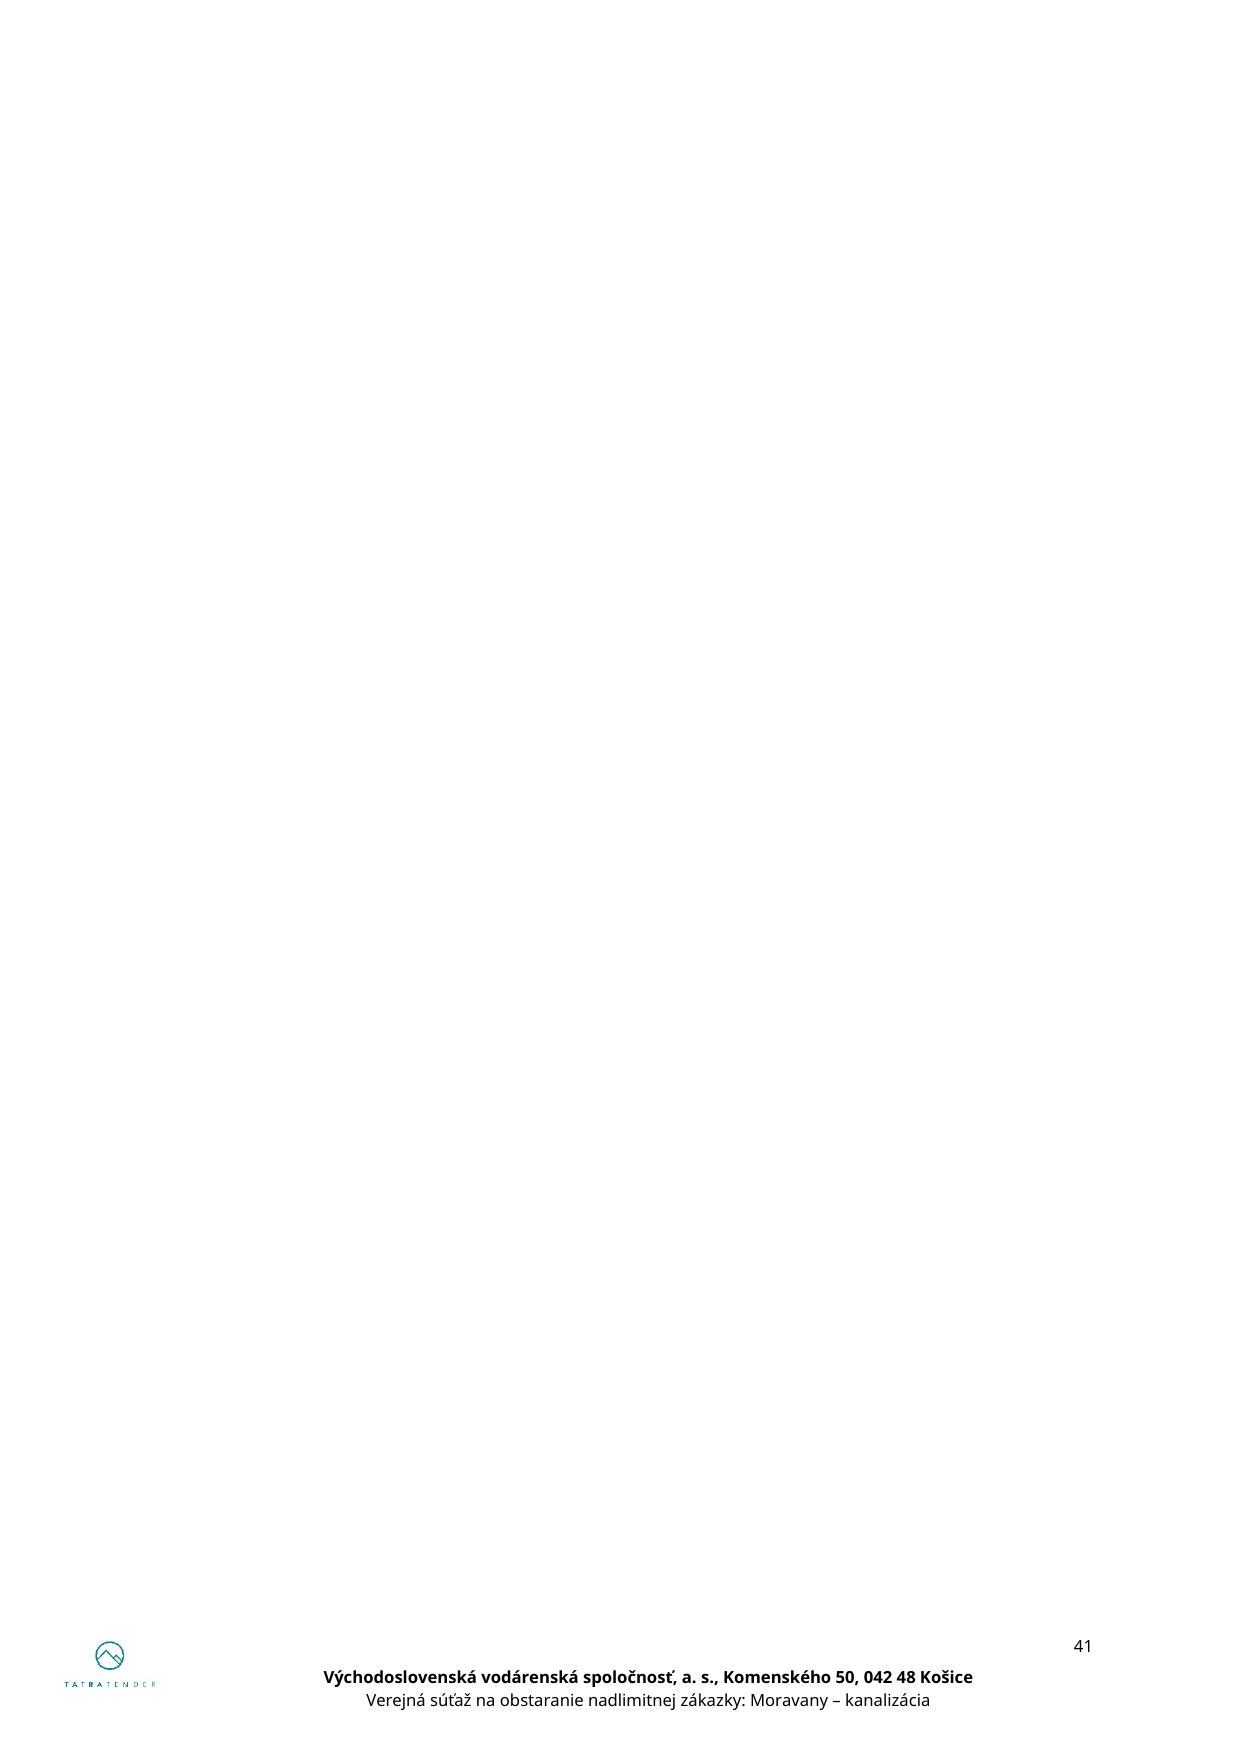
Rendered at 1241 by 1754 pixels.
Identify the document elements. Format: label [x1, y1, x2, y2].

picture [43, 1617, 176, 1711]
